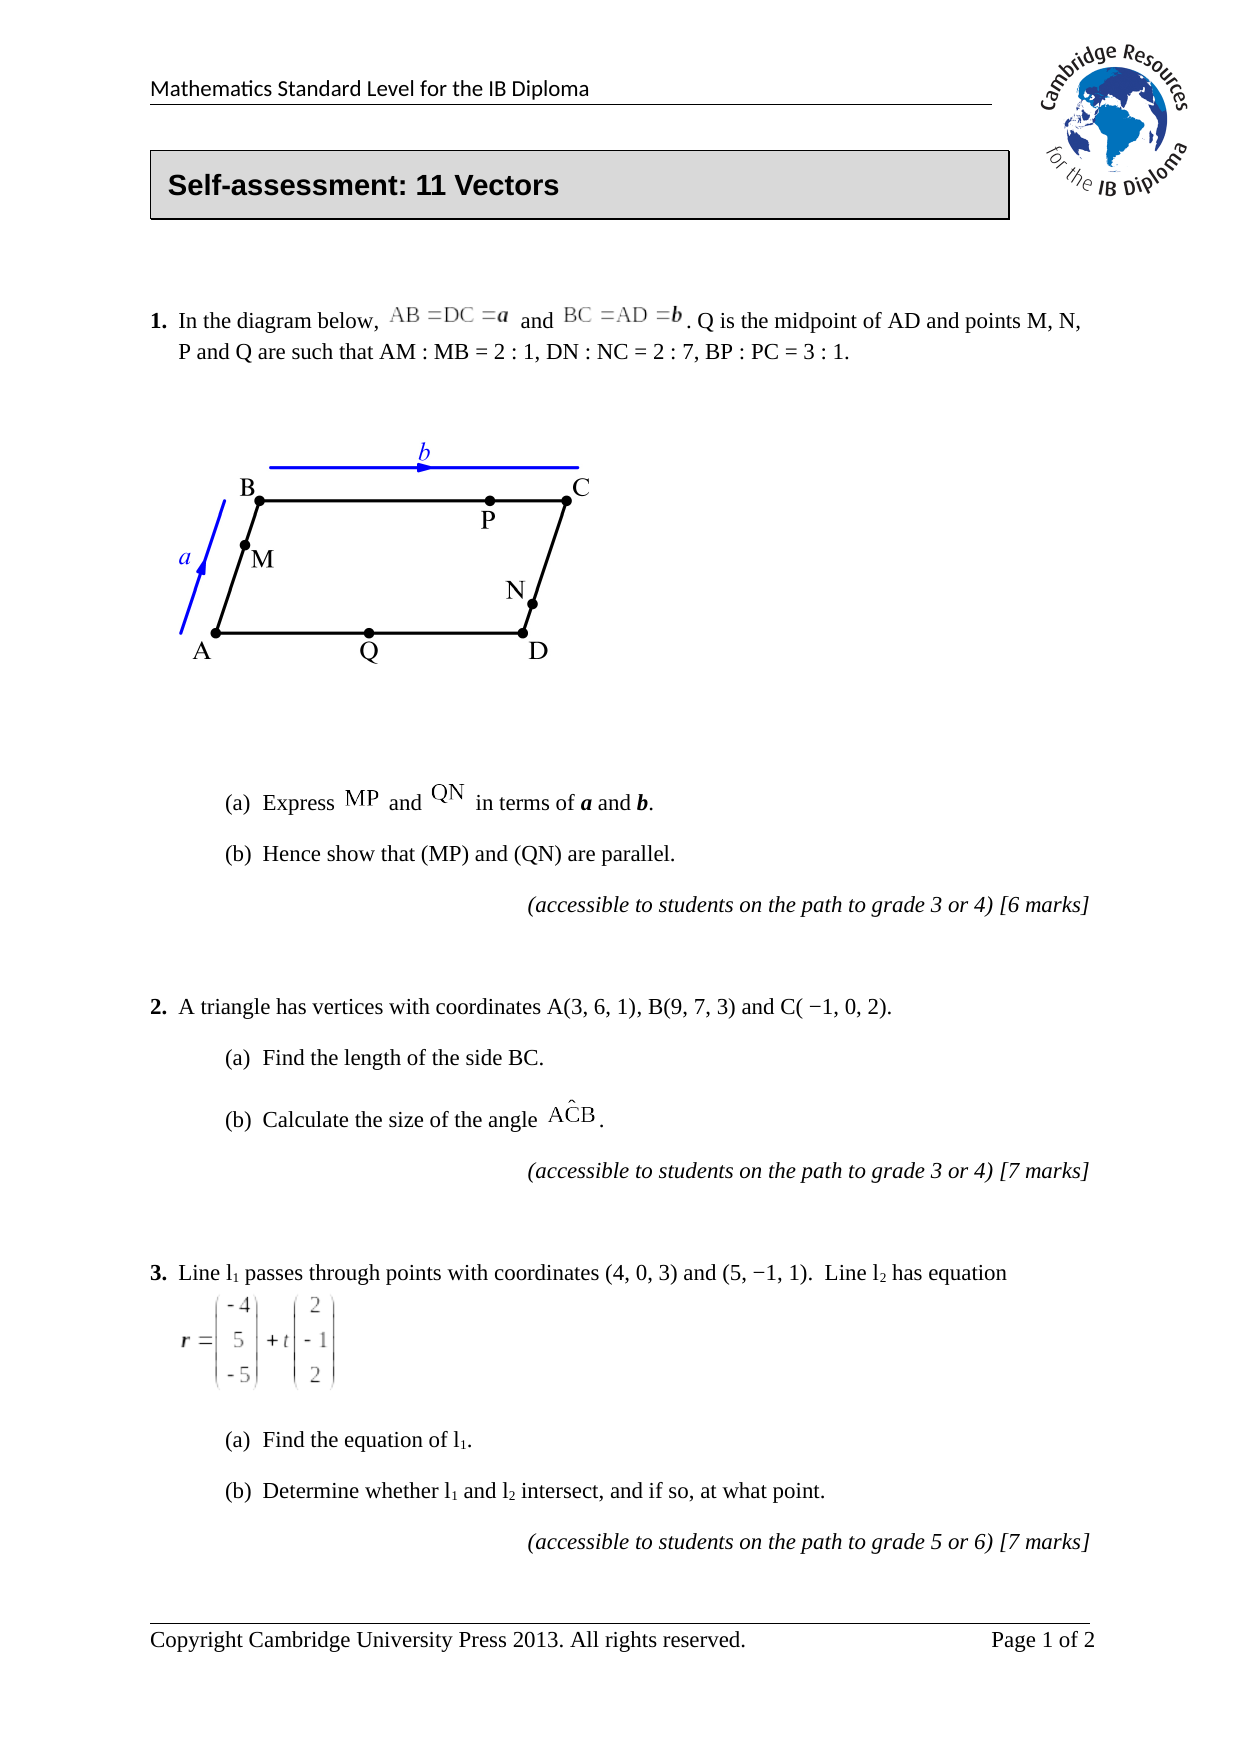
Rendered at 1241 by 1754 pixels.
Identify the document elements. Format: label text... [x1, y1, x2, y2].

text (a) Find the equation of l1. [225, 1426, 1090, 1452]
text 2. A triangle has vertices with coordinates A(3, 6, 1), B(9, 7, 3) and C( −1, 0, 2). [150, 993, 1090, 1019]
text (b) Determine whether l1 and l2 intersect, and if so, at what point. [225, 1477, 1090, 1503]
text Self-assessment: 11 Vectors [151, 151, 1008, 218]
text (a) Find the length of the side BC. [225, 1044, 1090, 1070]
text (accessible to students on the path to grade 5 or 6) [7 marks] [150, 1528, 1090, 1554]
picture [1040, 43, 1188, 197]
text 1. In the diagram below, and . Q is the midpoint of AD and points M, N, P and Q are such that AM : MB = 2 : 1, DN : NC = 2 : 7, BP : PC = 3 : 1. [150, 296, 1090, 364]
text (accessible to students on the path to grade 3 or 4) [6 marks] [150, 891, 1090, 917]
text (b) Calculate the size of the angle . [225, 1095, 1090, 1133]
text (a) Express and in terms of a and b. [225, 772, 1090, 815]
text (b) Hence show that (MP) and (QN) are parallel. [225, 840, 1090, 866]
text 3. Line l1 passes through points with coordinates (4, 0, 3) and (5, −1, 1). Line l2 has equation [150, 1259, 1090, 1401]
text (accessible to students on the path to grade 3 or 4) [7 marks] [150, 1157, 1090, 1184]
picture [178, 439, 590, 665]
